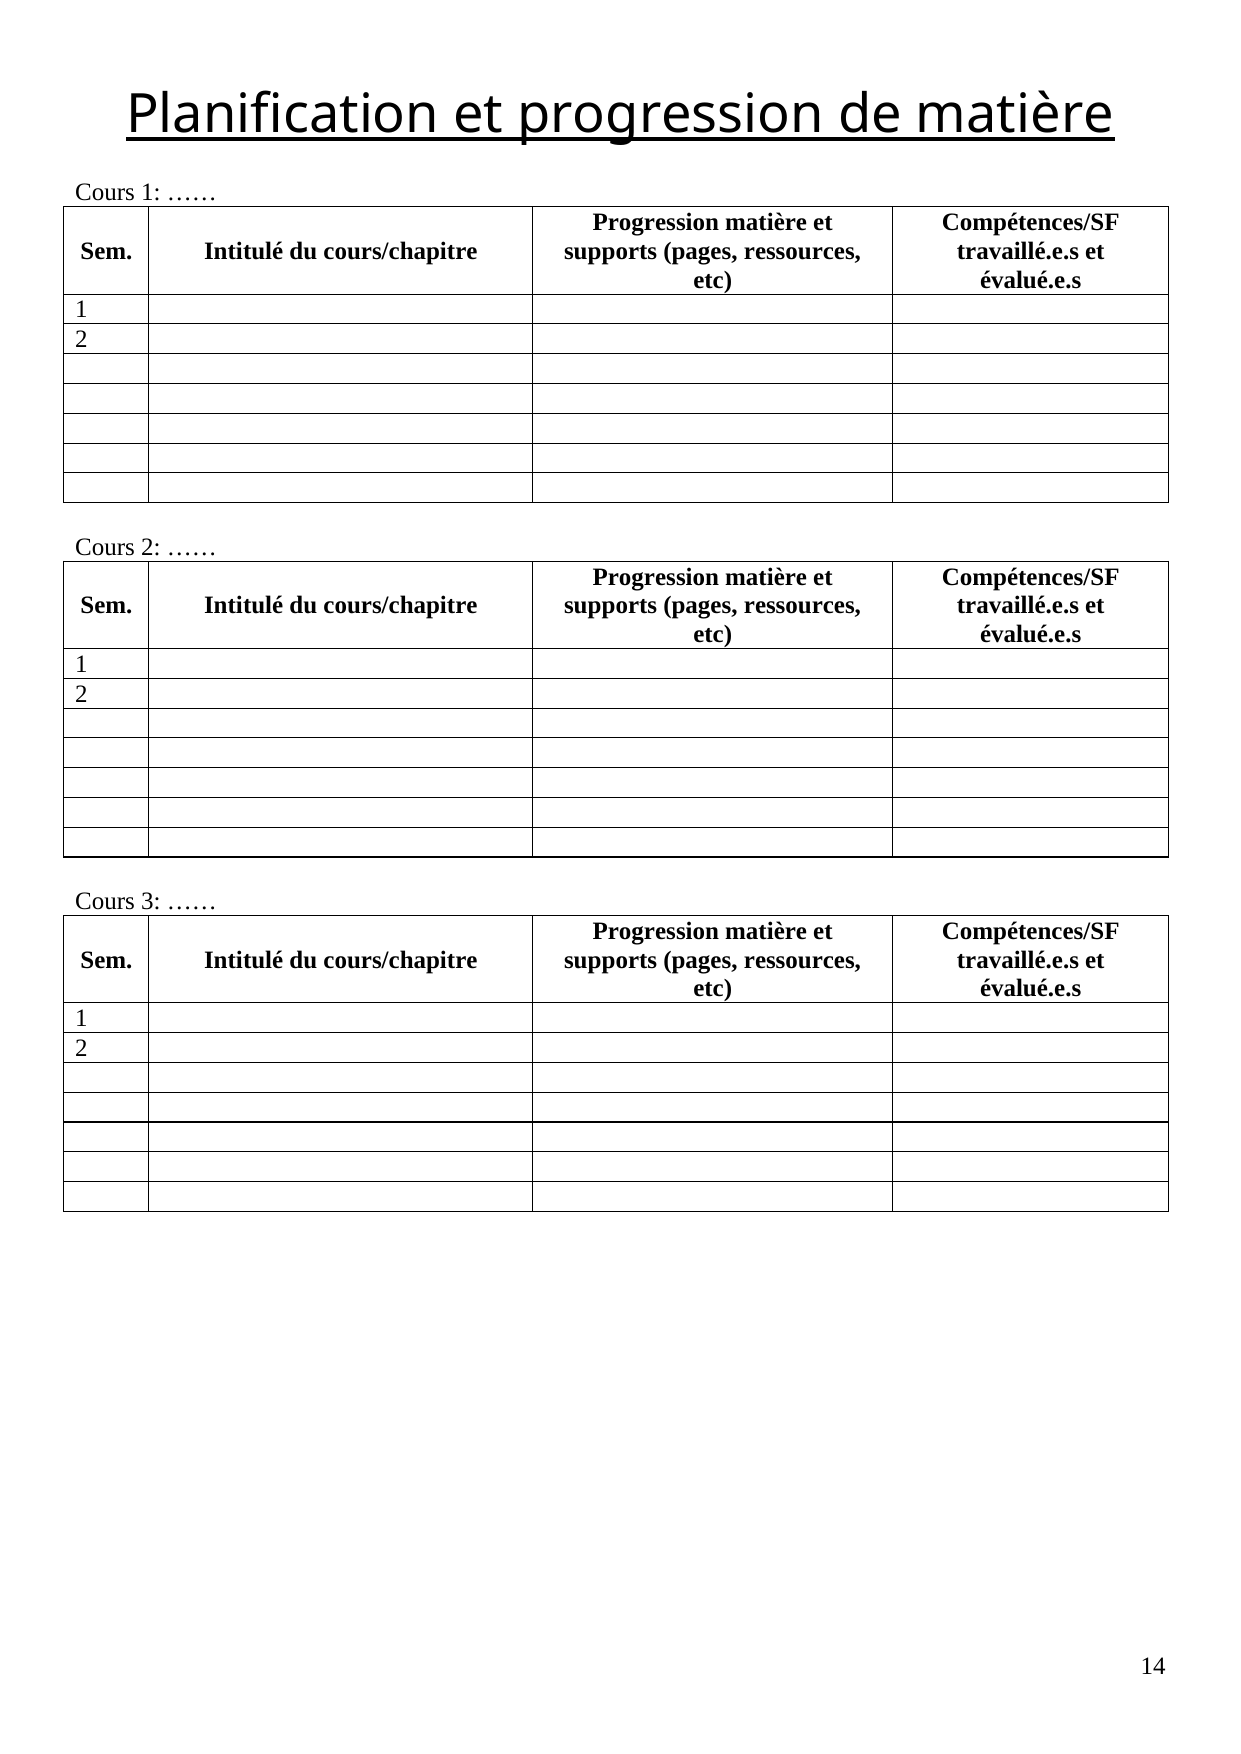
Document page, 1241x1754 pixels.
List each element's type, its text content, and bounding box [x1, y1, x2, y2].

table_cell [149, 295, 532, 323]
text Cours 3: …… [75, 886, 1165, 915]
table_header Progression matière et supports (pages, ressources, etc) [533, 562, 892, 648]
table_cell [149, 1152, 532, 1181]
table_cell [64, 384, 148, 413]
table_cell [149, 1093, 532, 1121]
table_cell [893, 444, 1168, 472]
table_cell [533, 1033, 892, 1062]
table_cell [533, 709, 892, 737]
table_cell [893, 1033, 1168, 1062]
table_cell [149, 1063, 532, 1092]
table_cell [64, 1063, 148, 1092]
table_cell [893, 798, 1168, 827]
table_cell [64, 1093, 148, 1121]
table_header Intitulé du cours/chapitre [149, 207, 532, 293]
table_header Intitulé du cours/chapitre [149, 916, 532, 1002]
table_header Sem. [64, 207, 148, 293]
table_cell [893, 709, 1168, 737]
table_header Sem. [64, 562, 148, 648]
table_cell [893, 295, 1168, 323]
table_cell [893, 1152, 1168, 1181]
table_cell 1 [64, 1003, 148, 1032]
table_cell [533, 295, 892, 323]
table_cell [893, 1063, 1168, 1092]
table_header Sem. [64, 916, 148, 1002]
table_cell [64, 828, 148, 856]
table_cell [149, 1123, 532, 1151]
table_cell [893, 473, 1168, 502]
table_cell [149, 649, 532, 678]
table_cell [893, 679, 1168, 707]
table_cell [149, 679, 532, 707]
table_cell [533, 1093, 892, 1121]
table_cell [64, 1123, 148, 1151]
table_cell [533, 354, 892, 383]
table_cell [149, 473, 532, 502]
table_cell [64, 798, 148, 827]
table_header Progression matière et supports (pages, ressources, etc) [533, 916, 892, 1002]
table_cell [533, 1123, 892, 1151]
table_cell [533, 768, 892, 797]
table_cell [533, 1182, 892, 1211]
table_cell [64, 709, 148, 737]
table_cell [533, 798, 892, 827]
table_cell [533, 444, 892, 472]
table_header Compétences/SF travaillé.e.s et évalué.e.s [893, 562, 1168, 648]
table_cell [64, 354, 148, 383]
table_cell [893, 1003, 1168, 1032]
table_cell [64, 414, 148, 442]
table_cell [149, 414, 532, 442]
table_cell [149, 324, 532, 353]
table_cell [533, 414, 892, 442]
table_cell 2 [64, 1033, 148, 1062]
table_cell [893, 354, 1168, 383]
table_header Compétences/SF travaillé.e.s et évalué.e.s [893, 207, 1168, 293]
table_cell 1 [64, 649, 148, 678]
table_cell 2 [64, 679, 148, 707]
table_header Compétences/SF travaillé.e.s et évalué.e.s [893, 916, 1168, 1002]
table_header Intitulé du cours/chapitre [149, 562, 532, 648]
text Cours 2: …… [75, 532, 1165, 561]
table_cell [149, 798, 532, 827]
table_cell [149, 444, 532, 472]
table_cell [893, 828, 1168, 856]
table_cell [149, 384, 532, 413]
table_cell [149, 768, 532, 797]
table_cell [533, 1063, 892, 1092]
table_cell [149, 1003, 532, 1032]
table_cell [533, 324, 892, 353]
text Planification et progression de matière [75, 75, 1165, 149]
table_header Progression matière et supports (pages, ressources, etc) [533, 207, 892, 293]
table_cell [533, 473, 892, 502]
table_cell [893, 324, 1168, 353]
table_cell [893, 738, 1168, 767]
table_cell [893, 1182, 1168, 1211]
table_cell [533, 679, 892, 707]
table_cell [64, 1182, 148, 1211]
table_cell 1 [64, 295, 148, 323]
text Cours 1: …… [75, 177, 1165, 206]
table_cell [893, 1123, 1168, 1151]
table_cell [533, 1152, 892, 1181]
table_cell [64, 768, 148, 797]
table_cell [533, 384, 892, 413]
table_cell [64, 1152, 148, 1181]
table_cell [533, 649, 892, 678]
table_cell [149, 1182, 532, 1211]
table_cell [149, 354, 532, 383]
table_cell [64, 473, 148, 502]
table_cell [64, 738, 148, 767]
table_cell [533, 828, 892, 856]
table_cell [149, 738, 532, 767]
table_cell [893, 384, 1168, 413]
table_cell [149, 828, 532, 856]
table_cell [533, 738, 892, 767]
table_cell 2 [64, 324, 148, 353]
table_cell [64, 444, 148, 472]
table_cell [149, 1033, 532, 1062]
table_cell [893, 768, 1168, 797]
table_cell [893, 1093, 1168, 1121]
table_cell [149, 709, 532, 737]
table_cell [533, 1003, 892, 1032]
table_cell [893, 649, 1168, 678]
table_cell [893, 414, 1168, 442]
